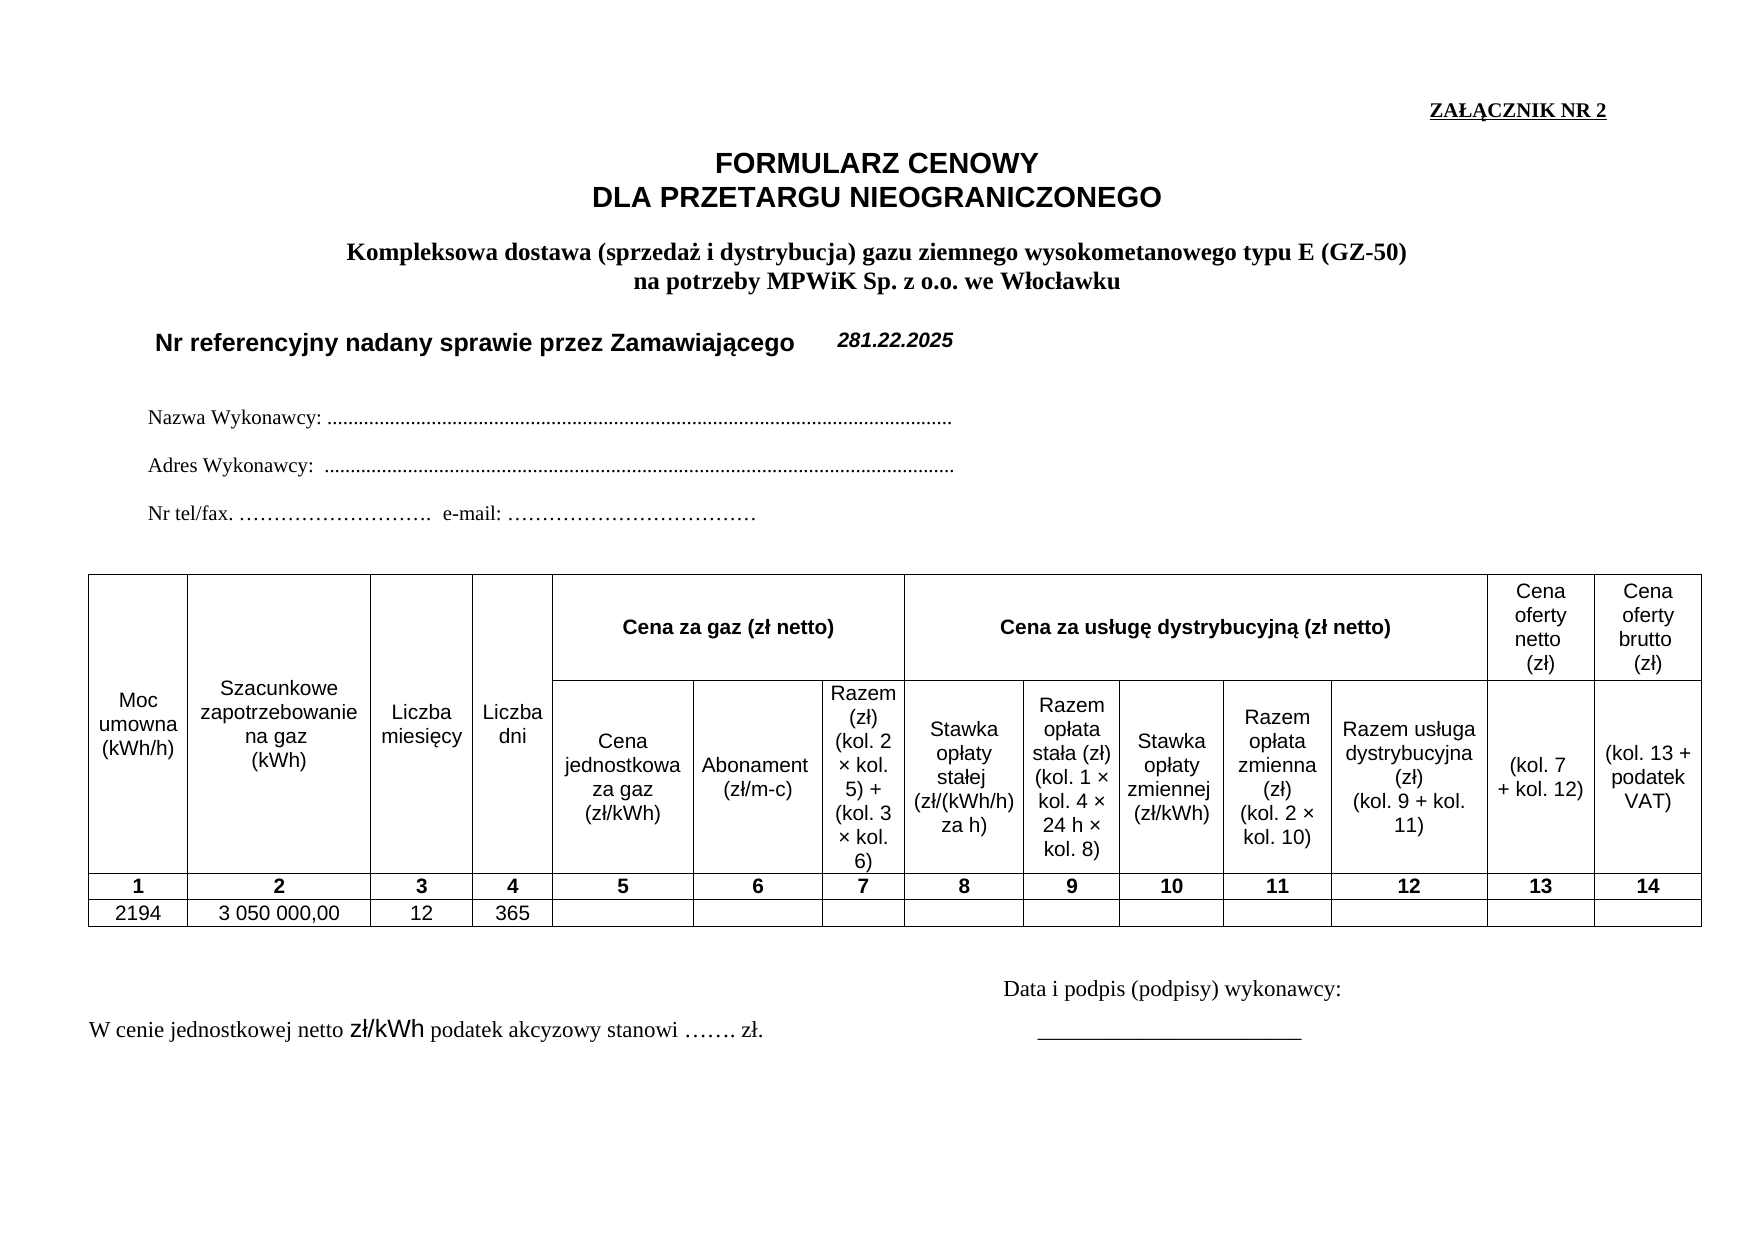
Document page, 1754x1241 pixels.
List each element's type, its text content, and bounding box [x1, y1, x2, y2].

text Kompleksowa dostawa (sprzedaż i dystrybucja) gazu ziemnego wysokometanowego typu E (GZ-50) [148, 237, 1606, 266]
table_cell 10 [1120, 874, 1223, 899]
table_cell Stawka opłaty zmiennej (zł/kWh) [1120, 681, 1223, 872]
table_cell 12 [371, 900, 472, 926]
table_cell Razem opłata stała (zł) (kol. 1 × kol. 4 × 24 h × kol. 8) [1024, 681, 1119, 872]
table_header Liczba dni [473, 575, 552, 872]
text W cenie jednostkowej netto zł/kWh podatek akcyzowy stanowi ……. zł. _______________________ [88, 1014, 1606, 1043]
table_header Cena oferty brutto (zł) [1595, 575, 1701, 680]
table_header Liczba miesięcy [371, 575, 472, 872]
table_cell 3 050 000,00 [188, 900, 370, 926]
table_cell Razem (zł) (kol. 2 × kol. 5) + (kol. 3 × kol. 6) [823, 681, 904, 872]
table_cell 11 [1224, 874, 1331, 899]
table_cell (kol. 13 + podatek VAT) [1595, 681, 1701, 872]
table_cell Stawka opłaty stałej (zł/(kWh/h) za h) [905, 681, 1023, 872]
table_cell 13 [1488, 874, 1594, 899]
text Data i podpis (podpisy) wykonawcy: [738, 975, 1606, 1001]
table_cell [1332, 900, 1487, 926]
table_cell 2 [188, 874, 370, 899]
table_header Moc umowna (kWh/h) [89, 575, 187, 872]
table_header Cena za usługę dystrybucyjną (zł netto) [905, 575, 1487, 680]
table_cell [1595, 900, 1701, 926]
text ZAŁĄCZNIK NR 2 [148, 98, 1606, 122]
table_cell [905, 900, 1023, 926]
table_cell [1024, 900, 1119, 926]
table_cell Abonament (zł/m-c) [694, 681, 822, 872]
table_cell [823, 900, 904, 926]
table_header 281.22.2025 [830, 328, 1092, 357]
table_cell Razem opłata zmienna (zł) (kol. 2 × kol. 10) [1224, 681, 1331, 872]
table_cell 8 [905, 874, 1023, 899]
table_cell 6 [694, 874, 822, 899]
table_cell 7 [823, 874, 904, 899]
table_cell 3 [371, 874, 472, 899]
table_cell [694, 900, 822, 926]
table_cell 4 [473, 874, 552, 899]
table_cell [553, 900, 693, 926]
table_cell 9 [1024, 874, 1119, 899]
table_cell 2194 [89, 900, 187, 926]
text Adres Wykonawcy: ......................................................................................................................... [148, 453, 1606, 477]
text Nr tel/fax. ………………………. e-mail: ……………………………… [148, 501, 1606, 525]
table_header Cena oferty netto (zł) [1488, 575, 1594, 680]
subtitle DLA PRZETARGU NIEOGRANICZONEGO [148, 179, 1606, 213]
text Nazwa Wykonawcy: ........................................................................................................................ [148, 405, 1606, 429]
text na potrzeby MPWiK Sp. z o.o. we Włocławku [148, 266, 1606, 294]
table_cell 14 [1595, 874, 1701, 899]
table_cell 365 [473, 900, 552, 926]
table_cell 5 [553, 874, 693, 899]
table_header Nr referencyjny nadany sprawie przez Zamawiającego [148, 328, 830, 357]
table_cell [1224, 900, 1331, 926]
subtitle FORMULARZ CENOWY [148, 146, 1606, 179]
table_header Cena za gaz (zł netto) [553, 575, 904, 680]
table_cell (kol. 7 + kol. 12) [1488, 681, 1594, 872]
table_cell [1488, 900, 1594, 926]
table_header Szacunkowe zapotrzebowanie na gaz (kWh) [188, 575, 370, 872]
table_cell Razem usługa dystrybucyjna (zł) (kol. 9 + kol. 11) [1332, 681, 1487, 872]
table_cell Cena jednostkowa za gaz (zł/kWh) [553, 681, 693, 872]
table_cell [1120, 900, 1223, 926]
table_cell 12 [1332, 874, 1487, 899]
table_cell 1 [89, 874, 187, 899]
